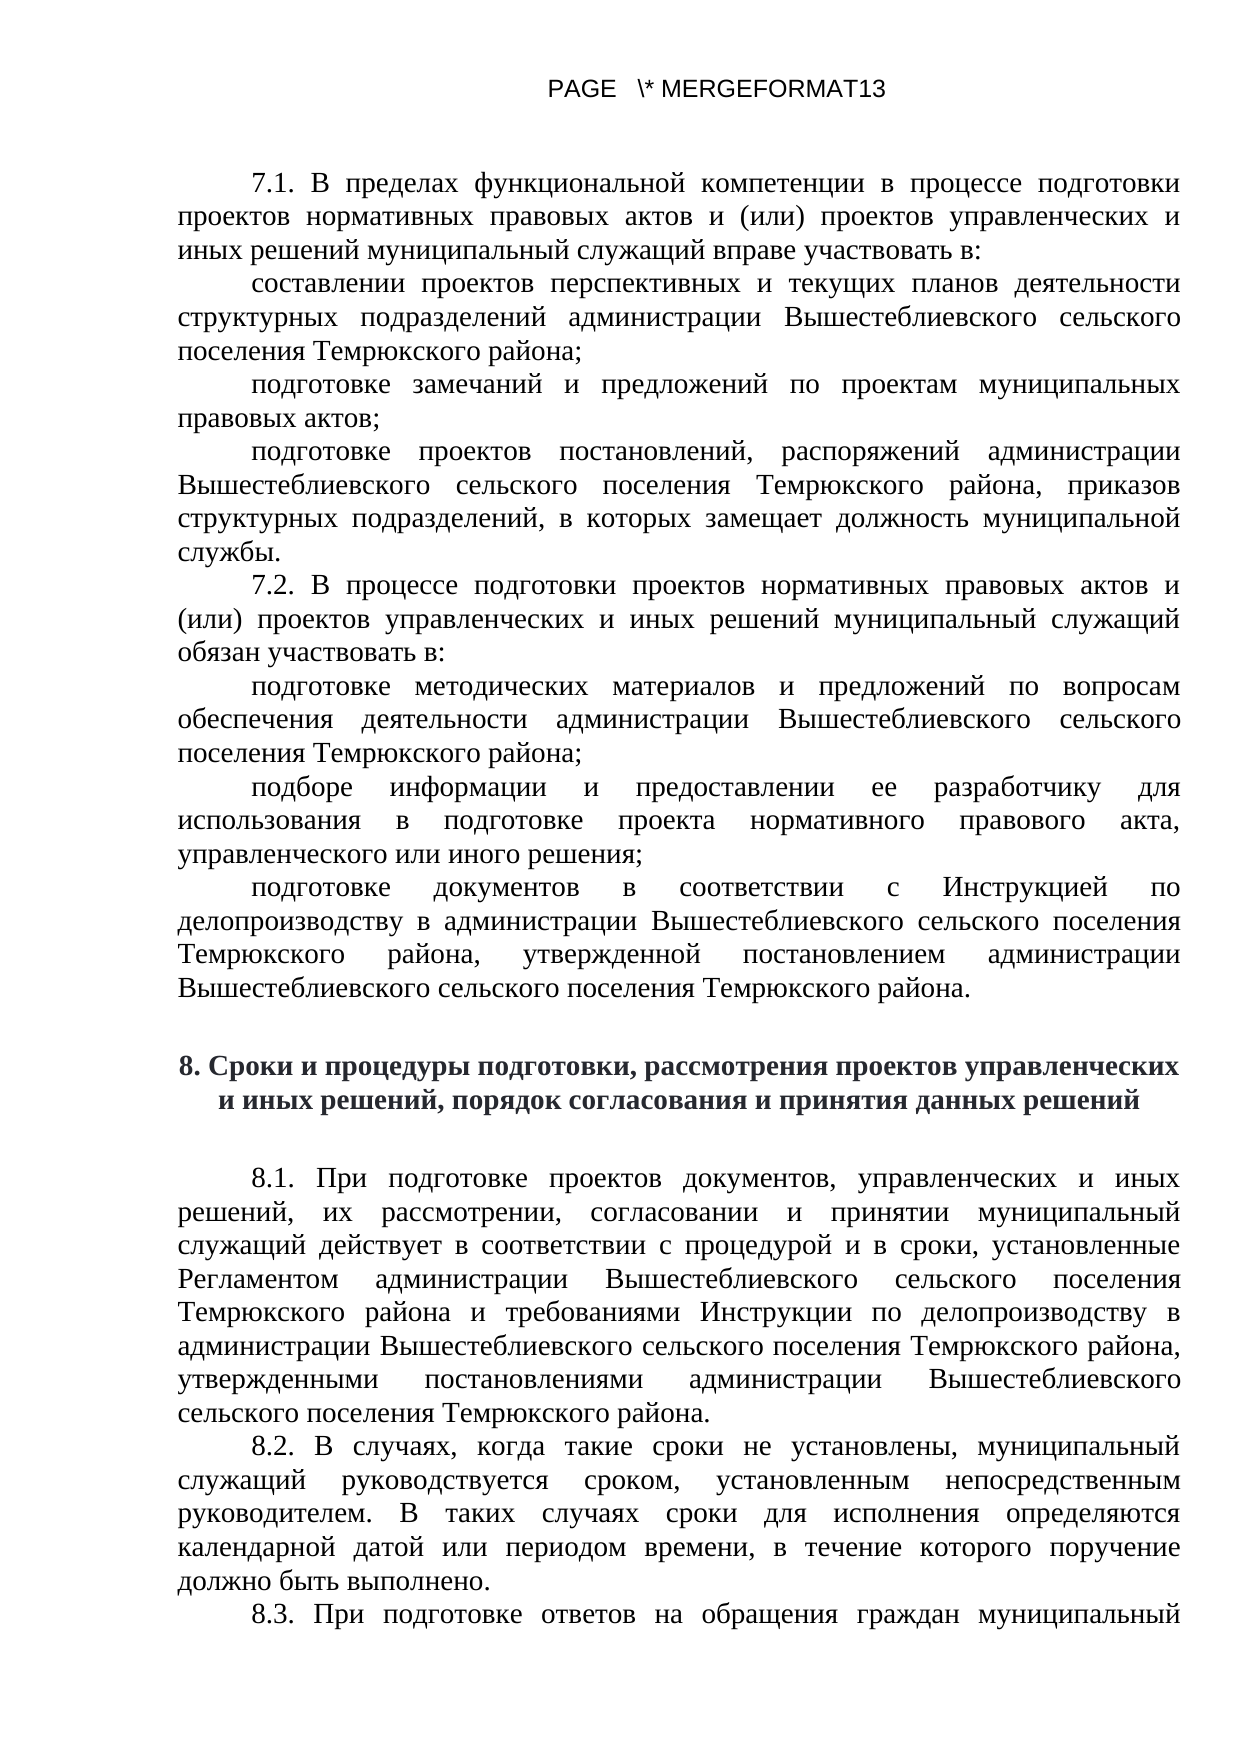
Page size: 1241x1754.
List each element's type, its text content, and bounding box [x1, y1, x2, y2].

text подготовке замечаний и предложений по проектам муниципальных правовых актов; [177, 366, 1181, 433]
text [177, 1596, 1181, 1630]
text 8.2. В случаях, когда такие сроки не установлены, муниципальный служащий руководствуется сроком, установленным непосредственным руководителем. В таких случаях сроки для исполнения определяются календарной датой или периодом времени, в течение которого поручение должно быть выполнено. [177, 1428, 1181, 1596]
text подготовке методических материалов и предложений по вопросам обеспечения деятельности администрации Вышестеблиевского сельского поселения Темрюкского района; [177, 668, 1181, 769]
text 7.1. В пределах функциональной компетенции в процессе подготовки проектов нормативных правовых актов и (или) проектов управленческих и иных решений муниципальный служащий вправе участвовать в: [177, 165, 1181, 266]
text подборе информации и предоставлении ее разработчику для использования в подготовке проекта нормативного правового акта, управленческого или иного решения; [177, 769, 1181, 869]
text составлении проектов перспективных и текущих планов деятельности структурных подразделений администрации Вышестеблиевского сельского поселения Темрюкского района; [177, 266, 1181, 366]
text 8.1. При подготовке проектов документов, управленческих и иных решений, их рассмотрении, согласовании и принятии муниципальный служащий действует в соответствии с процедурой и в сроки, установленные Регламентом администрации Вышестеблиевского сельского поселения Темрюкского района и требованиями Инструкции по делопроизводству в администрации Вышестеблиевского сельского поселения Темрюкского района, утвержденными постановлениями администрации Вышестеблиевского сельского поселения Темрюкского района. [177, 1160, 1181, 1428]
text подготовке проектов постановлений, распоряжений администрации Вышестеблиевского сельского поселения Темрюкского района, приказов структурных подразделений, в которых замещает должность муниципальной службы. [177, 433, 1181, 567]
text 7.2. В процессе подготовки проектов нормативных правовых актов и (или) проектов управленческих и иных решений муниципальный служащий обязан участвовать в: [177, 567, 1181, 668]
text подготовке документов в соответствии с Инструкцией по делопроизводству в администрации Вышестеблиевского сельского поселения Темрюкского района, утвержденной постановлением администрации Вышестеблиевского сельского поселения Темрюкского района. [177, 869, 1181, 1003]
subtitle 8. Сроки и процедуры подготовки, рассмотрения проектов управленческих и иных решений, порядок согласования и принятия данных решений [177, 1048, 1181, 1115]
